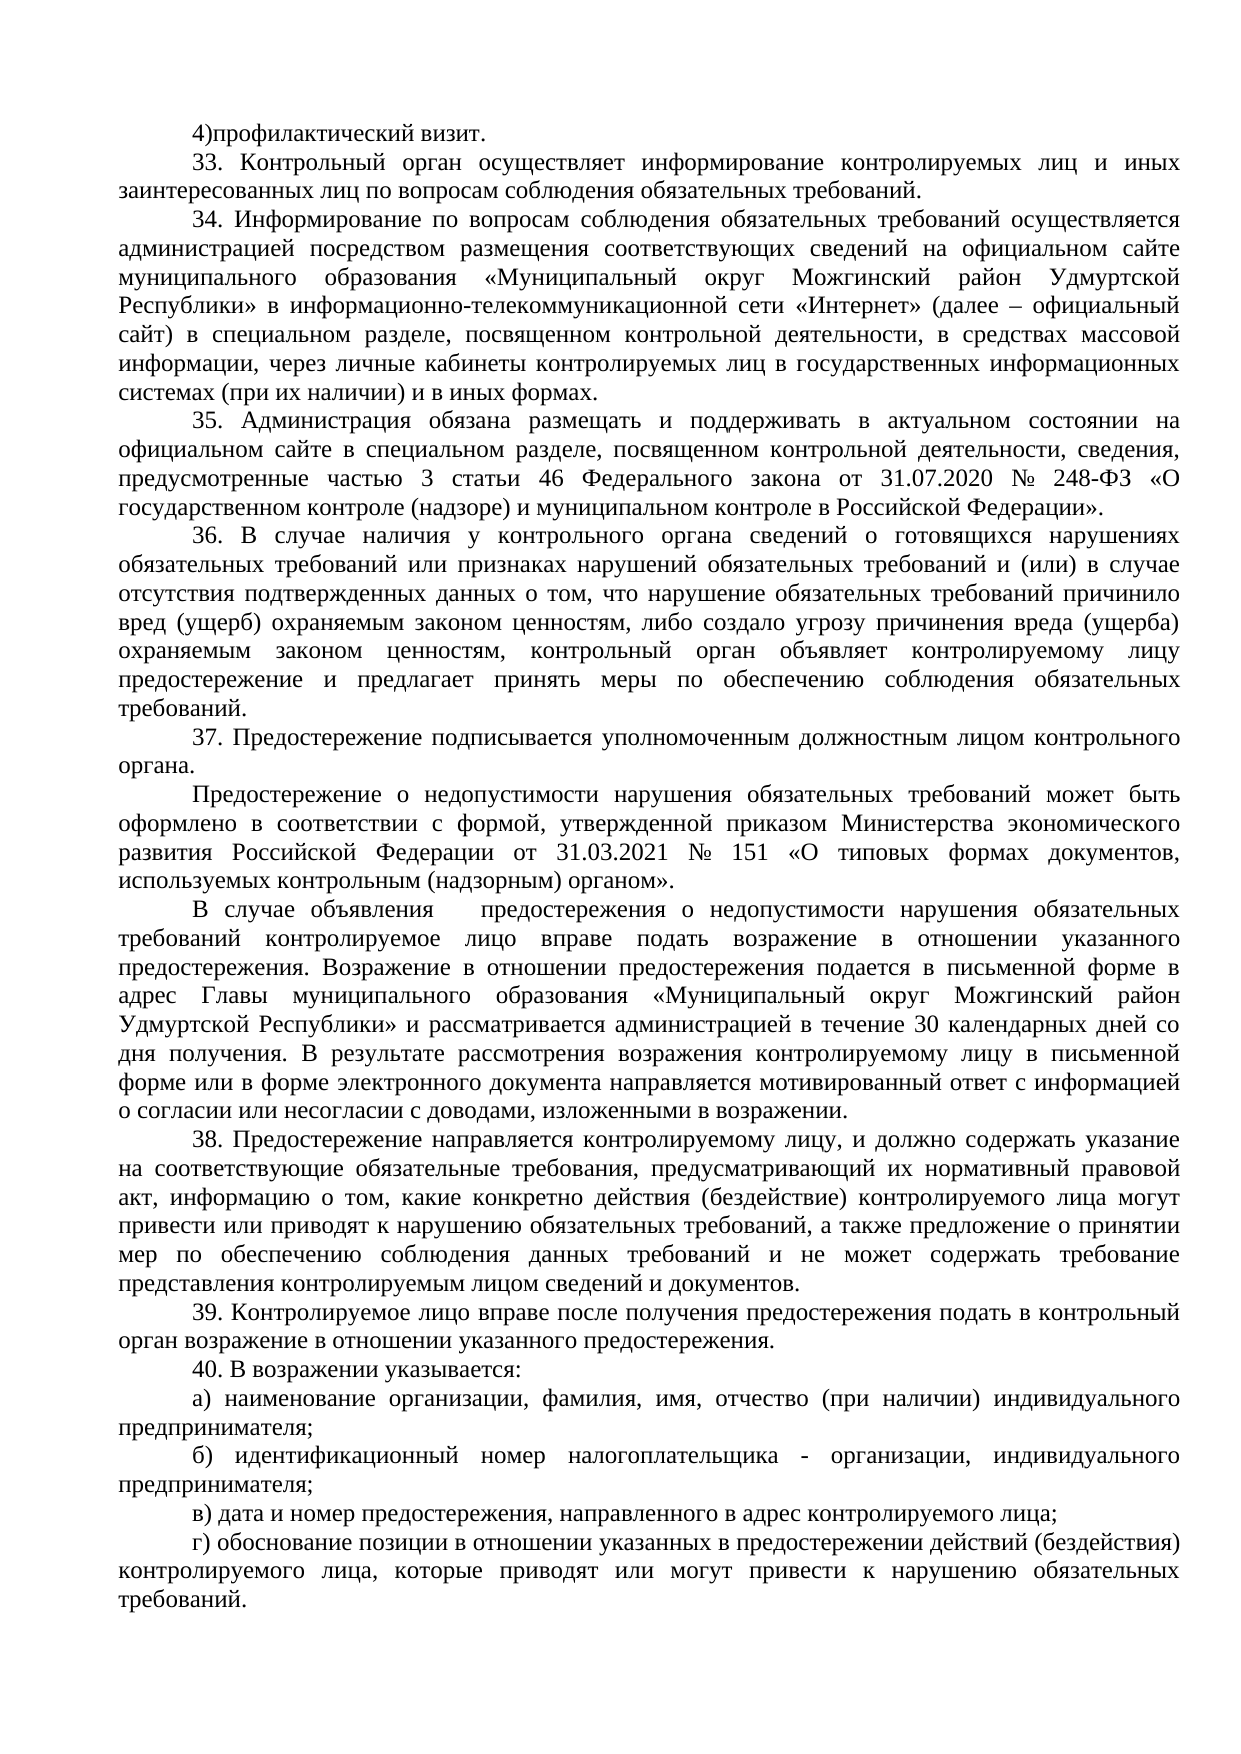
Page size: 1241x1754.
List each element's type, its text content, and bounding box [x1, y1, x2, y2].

text В случае объявления предостережения о недопустимости нарушения обязательных требований контролируемое лицо вправе подать возражение в отношении указанного предостережения. Возражение в отношении предостережения подается в письменной форме в адрес Главы муниципального образования «Муниципальный округ Можгинский район Удмуртской Республики» и рассматривается администрацией в течение 30 календарных дней со дня получения. В результате рассмотрения возражения контролируемому лицу в письменной форме или в форме электронного документа направляется мотивированный ответ с информацией о согласии или несогласии с доводами, изложенными в возражении. [118, 894, 1181, 1124]
text г) обоснование позиции в отношении указанных в предостережении действий (бездействия) контролируемого лица, которые приводят или могут привести к нарушению обязательных требований. [118, 1527, 1181, 1613]
text 37. Предостережение подписывается уполномоченным должностным лицом контрольного органа. [118, 722, 1181, 779]
text 4)профилактический визит. [118, 118, 1181, 147]
text 34. Информирование по вопросам соблюдения обязательных требований осуществляется администрацией посредством размещения соответствующих сведений на официальном сайте муниципального образования «Муниципальный округ Можгинский район Удмуртской Республики» в информационно-телекоммуникационной сети «Интернет» (далее – официальный сайт) в специальном разделе, посвященном контрольной деятельности, в средствах массовой информации, через личные кабинеты контролируемых лиц в государственных информационных системах (при их наличии) и в иных формах. [118, 204, 1181, 406]
text 40. В возражении указывается: [118, 1354, 1181, 1383]
text 33. Контрольный орган осуществляет информирование контролируемых лиц и иных заинтересованных лиц по вопросам соблюдения обязательных требований. [118, 147, 1181, 204]
text в) дата и номер предостережения, направленного в адрес контролируемого лица; [118, 1498, 1181, 1527]
text а) наименование организации, фамилия, имя, отчество (при наличии) индивидуального предпринимателя; [118, 1383, 1181, 1441]
text Предостережение о недопустимости нарушения обязательных требований может быть оформлено в соответствии с формой, утвержденной приказом Министерства экономического развития Российской Федерации от 31.03.2021 № 151 «О типовых формах документов, используемых контрольным (надзорным) органом». [118, 779, 1181, 894]
text б) идентификационный номер налогоплательщика - организации, индивидуального предпринимателя; [118, 1441, 1181, 1498]
text 36. В случае наличия у контрольного органа сведений о готовящихся нарушениях обязательных требований или признаках нарушений обязательных требований и (или) в случае отсутствия подтвержденных данных о том, что нарушение обязательных требований причинило вред (ущерб) охраняемым законом ценностям, либо создало угрозу причинения вреда (ущерба) охраняемым законом ценностям, контрольный орган объявляет контролируемому лицу предостережение и предлагает принять меры по обеспечению соблюдения обязательных требований. [118, 521, 1181, 722]
text 39. Контролируемое лицо вправе после получения предостережения подать в контрольный орган возражение в отношении указанного предостережения. [118, 1297, 1181, 1354]
text 38. Предостережение направляется контролируемому лицу, и должно содержать указание на соответствующие обязательные требования, предусматривающий их нормативный правовой акт, информацию о том, какие конкретно действия (бездействие) контролируемого лица могут привести или приводят к нарушению обязательных требований, а также предложение о принятии мер по обеспечению соблюдения данных требований и не может содержать требование представления контролируемым лицом сведений и документов. [118, 1124, 1181, 1297]
text 35. Администрация обязана размещать и поддерживать в актуальном состоянии на официальном сайте в специальном разделе, посвященном контрольной деятельности, сведения, предусмотренные частью 3 статьи 46 Федерального закона от 31.07.2020 № 248-ФЗ «О государственном контроле (надзоре) и муниципальном контроле в Российской Федерации». [118, 406, 1181, 521]
